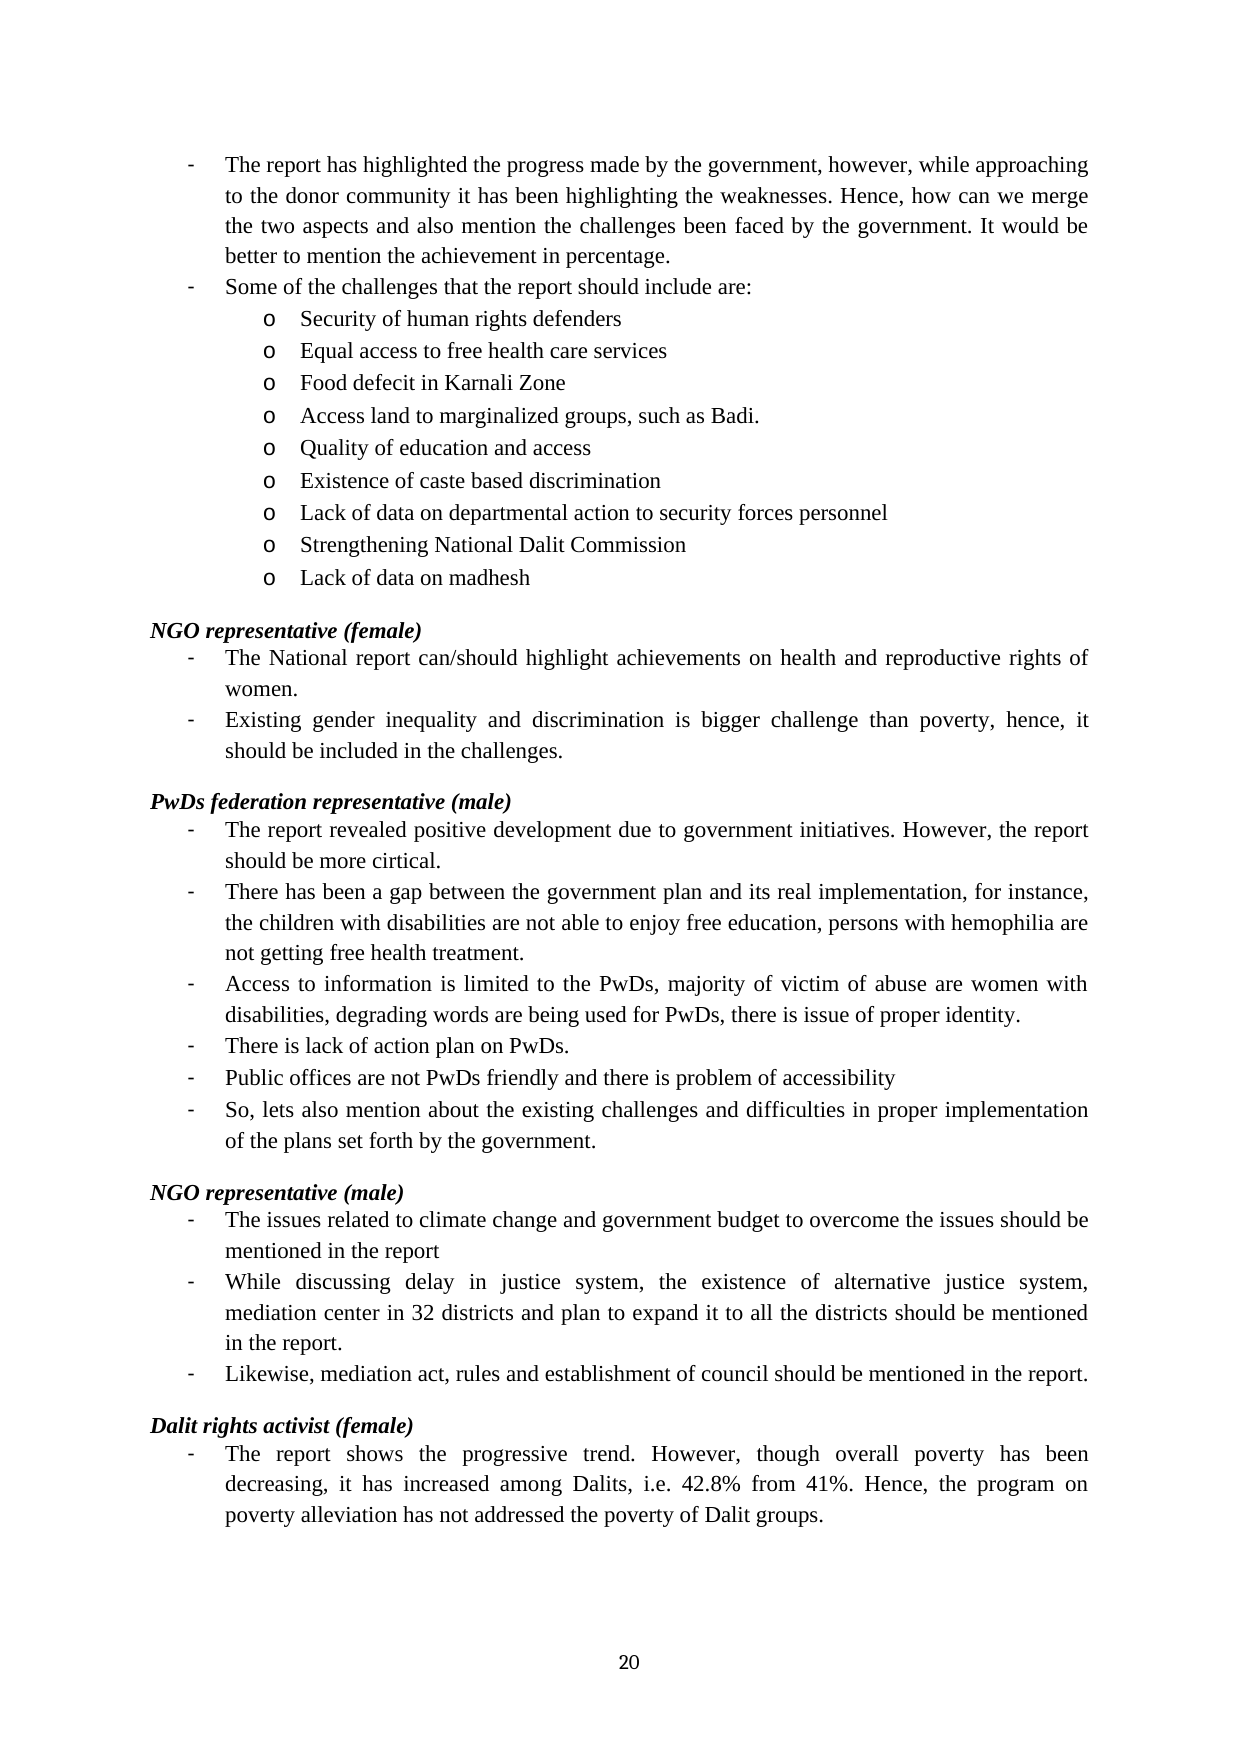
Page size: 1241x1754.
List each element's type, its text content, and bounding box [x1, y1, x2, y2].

list Some of the challenges that the report should include are: [187, 272, 1090, 301]
text PwDs federation representative (male) [150, 788, 1090, 815]
list While discussing delay in justice system, the existence of alternative justice system, mediation center in 32 districts and plan to expand it to all the districts should be mentioned in the report. [187, 1267, 1090, 1355]
list Security of human rights defenders [262, 305, 1090, 333]
list Quality of education and access [262, 434, 1090, 462]
list Existence of caste based discrimination [262, 467, 1090, 495]
list Existing gender inequality and discrimination is bigger challenge than poverty, hence, it should be included in the challenges. [187, 706, 1090, 764]
list The report has highlighted the progress made by the government, however, while approaching to the donor community it has been highlighting the weaknesses. Hence, how can we merge the two aspects and also mention the challenges been faced by the government. It would be better to mention the achievement in percentage. [187, 150, 1090, 269]
list Likewise, mediation act, rules and establishment of council should be mentioned in the report. [187, 1359, 1090, 1387]
list Lack of data on madhesh [262, 564, 1090, 592]
list Equal access to free health care services [262, 337, 1090, 365]
list Food defecit in Karnali Zone [262, 369, 1090, 398]
list There is lack of action plan on PwDs. [187, 1031, 1090, 1059]
list Access to information is limited to the PwDs, majority of victim of abuse are women with disabilities, degrading words are being used for PwDs, there is issue of proper identity. [187, 969, 1090, 1027]
list The report shows the progressive trend. However, though overall poverty has been decreasing, it has increased among Dalits, i.e. 42.8% from 41%. Hence, the program on poverty alleviation has not addressed the poverty of Dalit groups. [187, 1439, 1090, 1527]
list There has been a gap between the government plan and its real implementation, for instance, the children with disabilities are not able to enjoy free education, persons with hemophilia are not getting free health treatment. [187, 877, 1090, 965]
text NGO representative (female) [150, 617, 1090, 643]
list Strengthening National Dalit Commission [262, 531, 1090, 560]
list Access land to marginalized groups, such as Badi. [262, 402, 1090, 430]
list So, lets also mention about the existing challenges and difficulties in proper implementation of the plans set forth by the government. [187, 1096, 1090, 1154]
list Lack of data on departmental action to security forces personnel [262, 499, 1090, 527]
text Dalit rights activist (female) [150, 1412, 1090, 1439]
text NGO representative (male) [150, 1178, 1090, 1205]
list The National report can/should highlight achievements on health and reproductive rights of women. [187, 643, 1090, 702]
list The issues related to climate change and government budget to overcome the issues should be mentioned in the report [187, 1205, 1090, 1263]
list Public offices are not PwDs friendly and there is problem of accessibility [187, 1063, 1090, 1091]
list The report revealed positive development due to government initiatives. However, the report should be more cirtical. [187, 815, 1090, 873]
